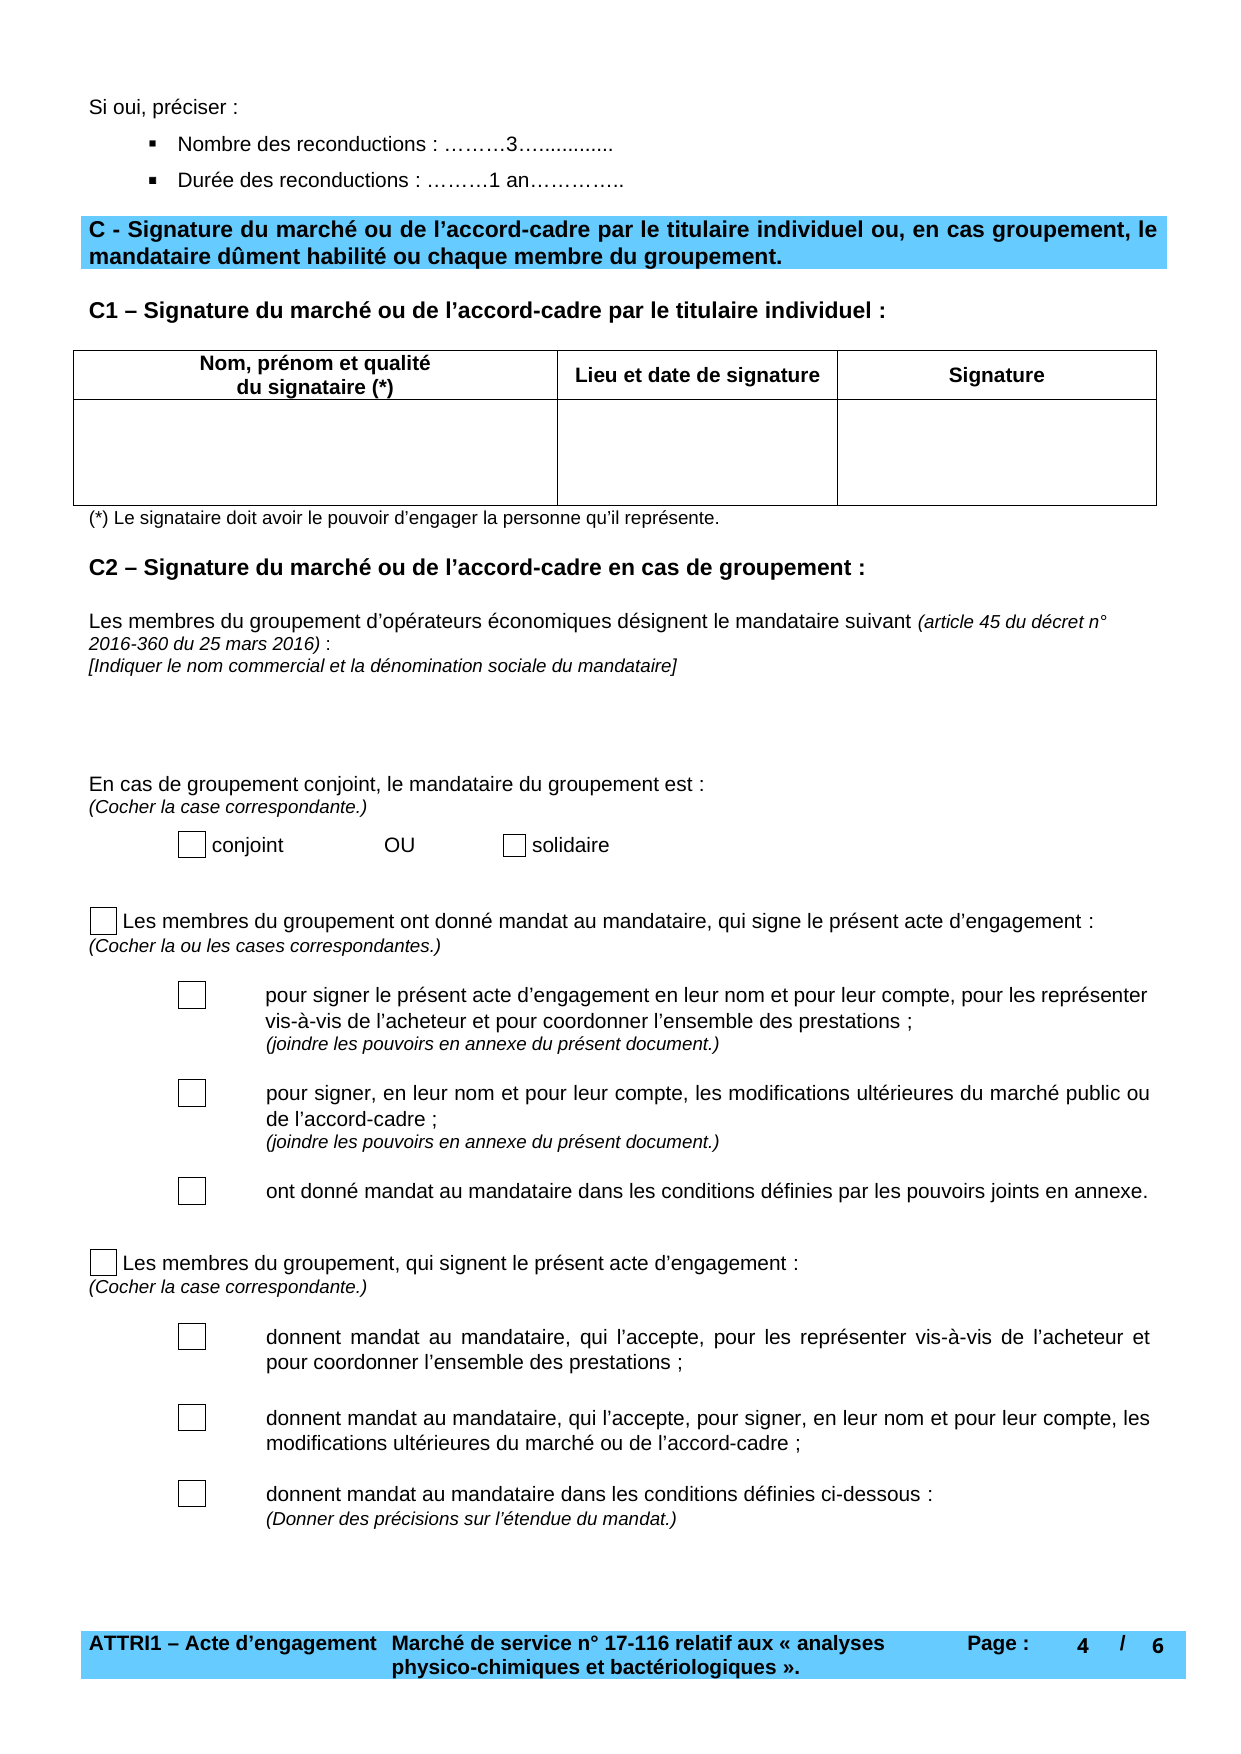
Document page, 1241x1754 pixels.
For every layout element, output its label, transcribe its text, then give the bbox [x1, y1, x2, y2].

text Les membres du groupement d’opérateurs économiques désignent le mandataire suivant (article 45 du décret n° 2016-360 du 25 mars 2016) : [89, 609, 1152, 655]
table_header Lieu et date de signature [558, 351, 837, 399]
list Nombre des reconductions : ………3…............. [148, 132, 1152, 156]
text (joindre les pouvoirs en annexe du présent document.) [89, 1131, 1152, 1152]
text (Cocher la ou les cases correspondantes.) [89, 935, 1152, 956]
text C2 – Signature du marché ou de l’accord-cadre en cas de groupement : [89, 554, 1152, 581]
text C1 – Signature du marché ou de l’accord-cadre par le titulaire individuel : [89, 297, 1152, 324]
text (joindre les pouvoirs en annexe du présent document.) [89, 1033, 1152, 1054]
table_header C - Signature du marché ou de l’accord-cadre par le titulaire individuel ou, en cas groupement, le mandataire dûment habilité ou chaque membre du groupement. [81, 216, 1167, 269]
table_cell [74, 400, 557, 505]
text Si oui, préciser : [89, 95, 1152, 119]
text pour signer, en leur nom et pour leur compte, les modifications ultérieures du marché public ou de l’accord-cadre ; [177, 1078, 1152, 1131]
text (Donner des précisions sur l’étendue du mandat.) [118, 1507, 1152, 1529]
text (*) Le signataire doit avoir le pouvoir d’engager la personne qu’il représente. [89, 506, 1152, 528]
table_header Signature [838, 351, 1156, 399]
table_cell [558, 400, 837, 505]
text donnent mandat au mandataire, qui l’accepte, pour signer, en leur nom et pour leur compte, les modifications ultérieures du marché ou de l’accord-cadre ; [177, 1403, 1152, 1455]
text donnent mandat au mandataire dans les conditions définies ci-dessous : [118, 1479, 1152, 1507]
text ont donné mandat au mandataire dans les conditions définies par les pouvoirs joints en annexe. [118, 1176, 1152, 1205]
list Durée des reconductions : ………1 an………….. [148, 168, 1152, 192]
text conjoint OU solidaire [89, 830, 1152, 858]
text [Indiquer le nom commercial et la dénomination sociale du mandataire] [89, 655, 1152, 676]
text pour signer le présent acte d’engagement en leur nom et pour leur compte, pour les représenter vis-à-vis de l’acheteur et pour coordonner l’ensemble des prestations ; [89, 980, 1152, 1033]
table_cell [838, 400, 1156, 505]
text En cas de groupement conjoint, le mandataire du groupement est : [89, 772, 1152, 796]
text donnent mandat au mandataire, qui l’accepte, pour les représenter vis-à-vis de l’acheteur et pour coordonner l’ensemble des prestations ; [177, 1322, 1152, 1374]
text Les membres du groupement, qui signent le présent acte d’engagement : [89, 1248, 1152, 1276]
table_header Nom, prénom et qualité du signataire (*) [74, 351, 557, 399]
text (Cocher la case correspondante.) [89, 796, 1152, 818]
text Les membres du groupement ont donné mandat au mandataire, qui signe le présent acte d’engagement : [89, 906, 1152, 935]
text (Cocher la case correspondante.) [89, 1276, 1152, 1298]
